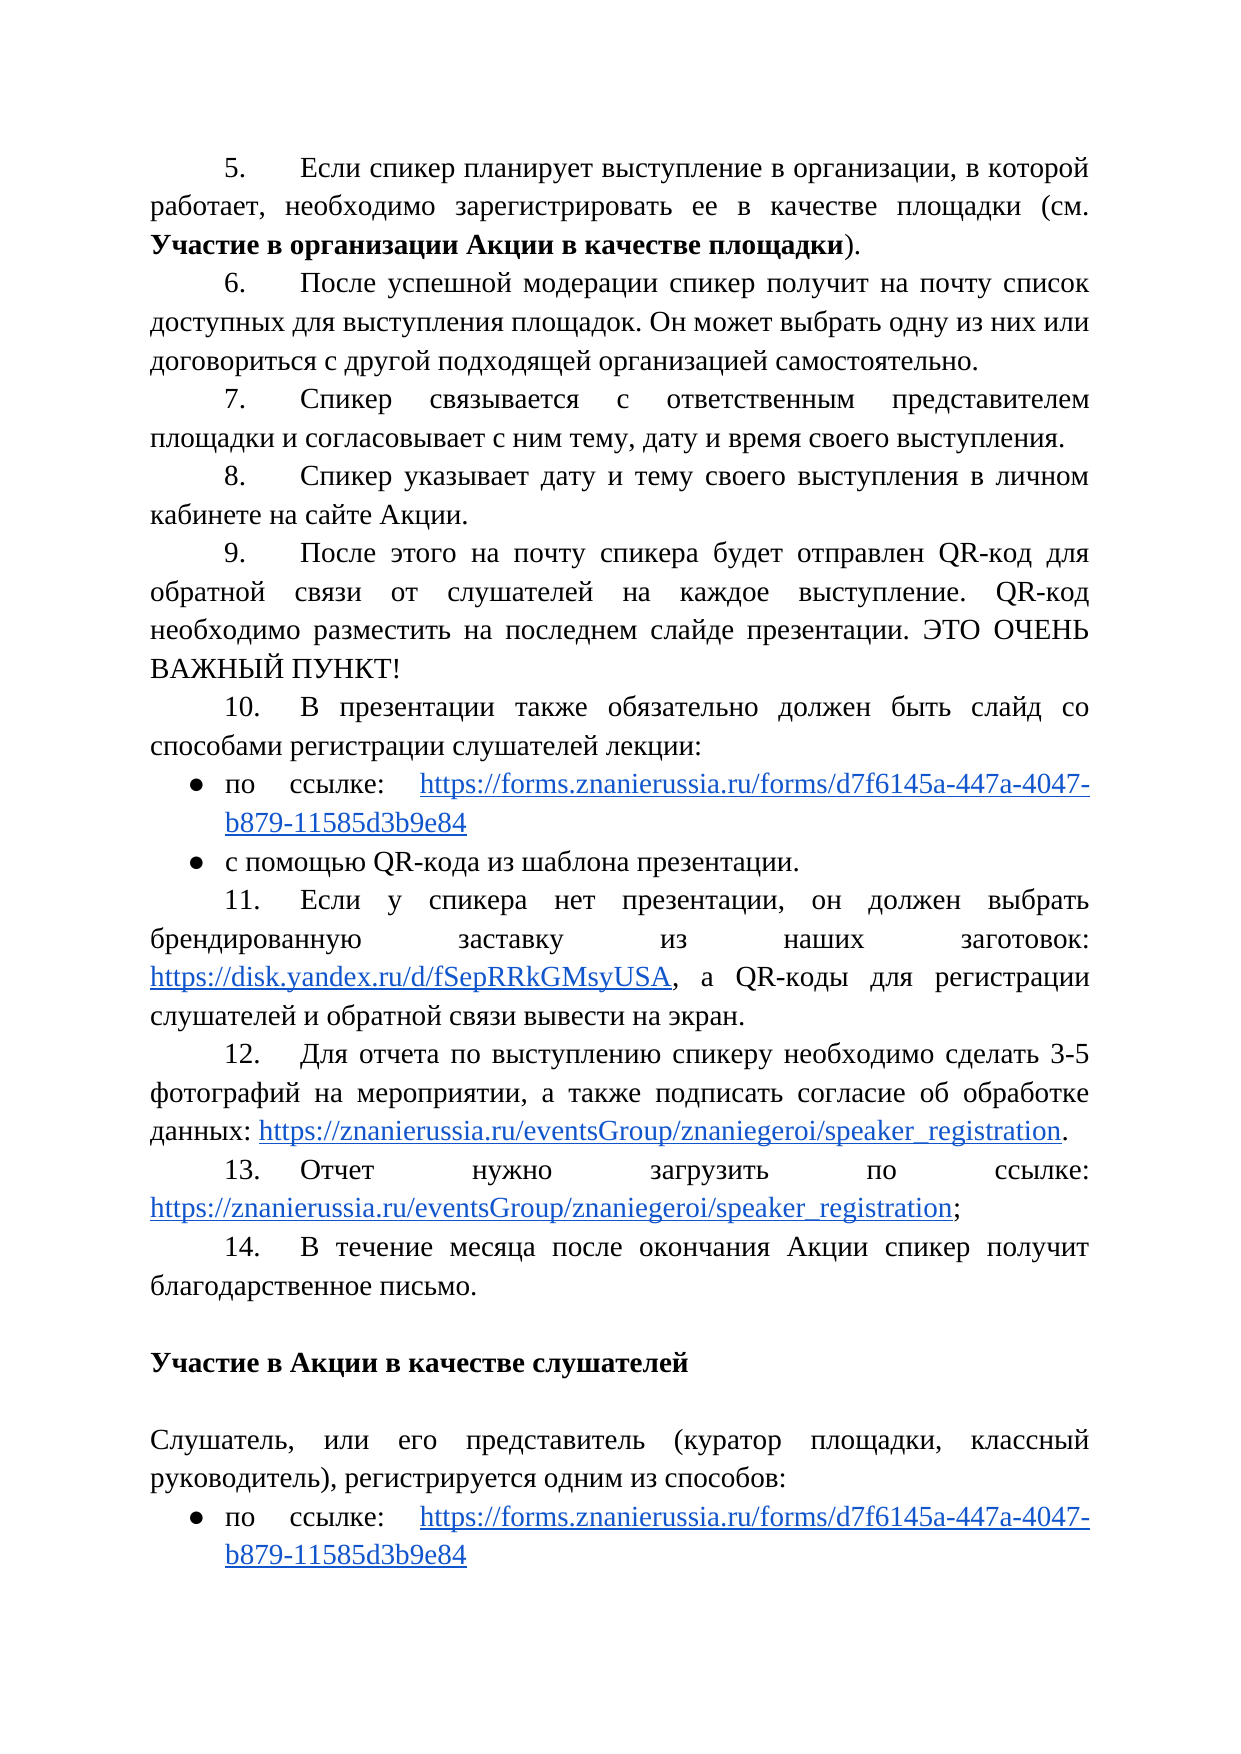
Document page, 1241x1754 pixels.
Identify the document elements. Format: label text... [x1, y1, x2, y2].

list Спикер связывается с ответственным представителем площадки и согласовывает с ним тему, дату и время своего выступления. [150, 381, 1090, 453]
list Для отчета по выступлению спикеру необходимо сделать 3-5 фотографий на мероприятии, а также подписать согласие об обработке данных: https://znanierussia.ru/eventsGroup/znaniegeroi/speaker_registration. [150, 1036, 1090, 1147]
text Участие в Акции в качестве слушателей [150, 1345, 1090, 1378]
list После успешной модерации спикер получит на почту список доступных для выступления площадок. Он может выбрать одну из них или договориться с другой подходящей организацией самостоятельно. [150, 266, 1090, 376]
list Если спикер планирует выступление в организации, в которой работает, необходимо зарегистрировать ее в качестве площадки (см. Участие в организации Акции в качестве площадки). [150, 150, 1090, 261]
list После этого на почту спикера будет отправлен QR-код для обратной связи от слушателей на каждое выступление. QR-код необходимо разместить на последнем слайде презентации. ЭТО ОЧЕНЬ ВАЖНЫЙ ПУНКТ! [150, 535, 1090, 684]
list Спикер указывает дату и тему своего выступления в личном кабинете на сайте Акции. [150, 458, 1090, 530]
list Если у спикера нет презентации, он должен выбрать брендированную заставку из наших заготовок: https://disk.yandex.ru/d/fSepRRkGMsyUSA, а QR-коды для регистрации слушателей и обратной связи вывести на экран. [150, 882, 1090, 1031]
list Отчет нужно загрузить по ссылке: https://znanierussia.ru/eventsGroup/znaniegeroi/speaker_registration; [150, 1152, 1090, 1224]
list В презентации также обязательно должен быть слайд со способами регистрации слушателей лекции: [150, 689, 1090, 762]
list по ссылке: https://forms.znanierussia.ru/forms/d7f6145a-447a-4047-b879-11585d3b9e84 [187, 1499, 1090, 1571]
text Слушатель, или его представитель (куратор площадки, классный руководитель), регистрируется одним из способов: [150, 1422, 1090, 1494]
list с помощью QR-кода из шаблона презентации. [187, 844, 1090, 877]
list В течение месяца после окончания Акции спикер получит благодарственное письмо. [150, 1229, 1090, 1301]
list по ссылке: https://forms.znanierussia.ru/forms/d7f6145a-447a-4047-b879-11585d3b9e84 [187, 767, 1090, 839]
